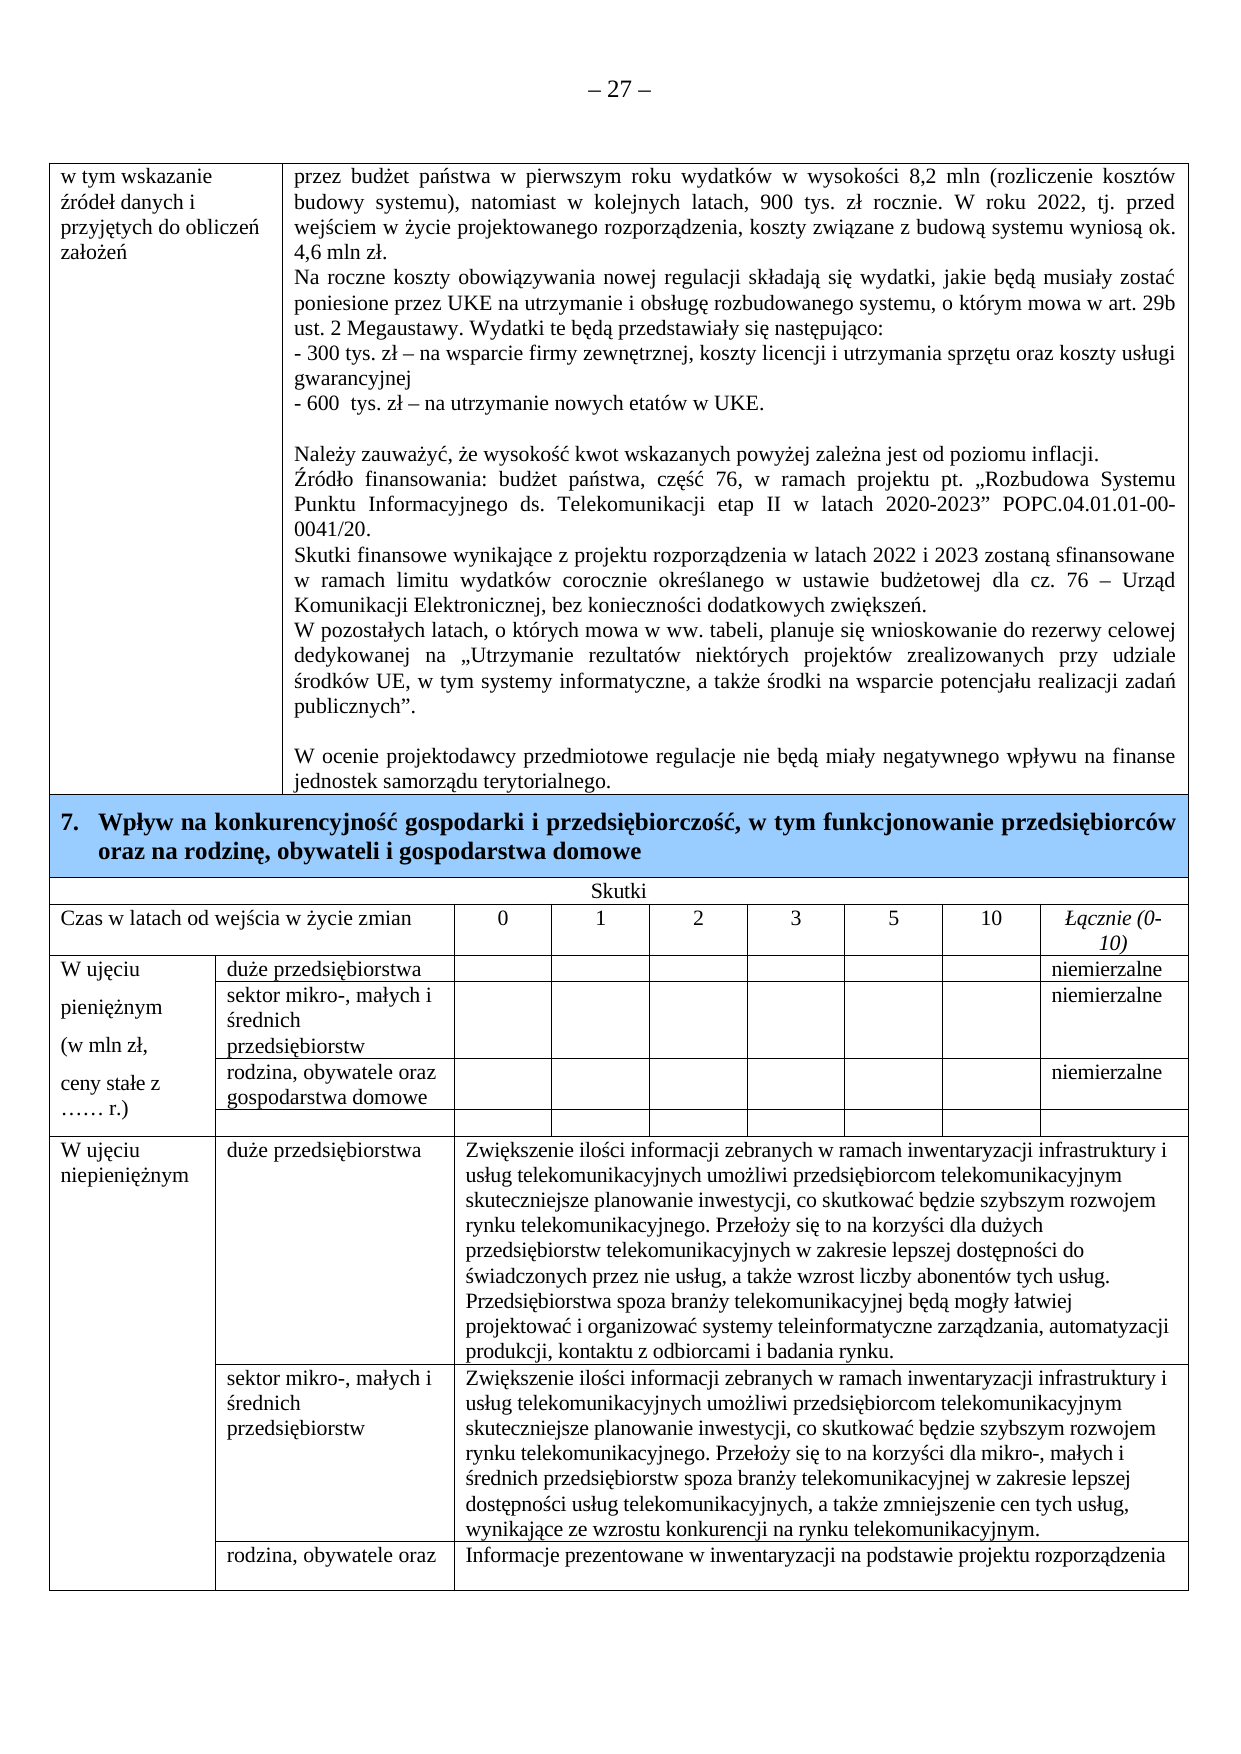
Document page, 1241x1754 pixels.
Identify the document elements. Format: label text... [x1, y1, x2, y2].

table_cell W ujęciu niepieniężnym [50, 1137, 215, 1590]
table_cell [748, 956, 844, 981]
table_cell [455, 1542, 1188, 1590]
table_cell [552, 956, 649, 981]
table_cell [845, 956, 942, 981]
table_cell [943, 982, 1040, 1058]
table_cell Zwiększenie ilości informacji zebranych w ramach inwentaryzacji infrastruktury i usług telekomunikacyjnych umożliwi przedsiębiorcom telekomunikacyjnym skuteczniejsze planowanie inwestycji, co skutkować będzie szybszym rozwojem rynku telekomunikacyjnego. Przełoży się to na korzyści dla mikro-, małych i średnich przedsiębiorstw spoza branży telekomunikacyjnej w zakresie lepszej dostępności usług telekomunikacyjnych, a także zmniejszenie cen tych usług, wynikające ze wzrostu konkurencji na rynku telekomunikacyjnym. [455, 1365, 1188, 1541]
table_cell [748, 982, 844, 1058]
table_cell [552, 982, 649, 1058]
table_cell [455, 982, 551, 1058]
table_cell 5 [845, 905, 942, 955]
table_cell Zwiększenie ilości informacji zebranych w ramach inwentaryzacji infrastruktury i usług telekomunikacyjnych umożliwi przedsiębiorcom telekomunikacyjnym skuteczniejsze planowanie inwestycji, co skutkować będzie szybszym rozwojem rynku telekomunikacyjnego. Przełoży się to na korzyści dla dużych przedsiębiorstw telekomunikacyjnych w zakresie lepszej dostępności do świadczonych przez nie usług, a także wzrost liczby abonentów tych usług. Przedsiębiorstwa spoza branży telekomunikacyjnej będą mogły łatwiej projektować i organizować systemy teleinformatyczne zarządzania, automatyzacji produkcji, kontaktu z odbiorcami i badania rynku. [455, 1137, 1188, 1363]
table_cell [748, 1059, 844, 1109]
table_cell [650, 1110, 747, 1136]
table_cell Skutki [50, 878, 1188, 903]
table_cell Wpływ na konkurencyjność gospodarki i przedsiębiorczość, w tym funkcjonowanie przedsiębiorców oraz na rodzinę, obywateli i gospodarstwa domowe [50, 795, 1188, 877]
table_cell [845, 1110, 942, 1136]
table_cell [552, 1059, 649, 1109]
table_cell 10 [943, 905, 1040, 955]
table_cell [650, 1059, 747, 1109]
table_cell [455, 1110, 551, 1136]
table_cell [455, 956, 551, 981]
table_cell [216, 1110, 454, 1136]
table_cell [50, 164, 282, 794]
table_cell [943, 1059, 1040, 1109]
table_cell niemierzalne [1041, 956, 1188, 981]
table_cell [943, 1110, 1040, 1136]
table_cell [650, 982, 747, 1058]
table_cell [748, 1110, 844, 1136]
table_cell 2 [650, 905, 747, 955]
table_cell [216, 1542, 454, 1590]
table_cell niemierzalne [1041, 1059, 1188, 1109]
table_cell [650, 956, 747, 981]
table_cell Łącznie (0-10) [1041, 905, 1188, 955]
table_cell [455, 1059, 551, 1109]
table_cell [943, 956, 1040, 981]
table_cell 1 [552, 905, 649, 955]
table_cell 0 [455, 905, 551, 955]
table_cell duże przedsiębiorstwa [216, 956, 454, 981]
table_cell [552, 1110, 649, 1136]
table_cell W ujęciu pieniężnym (w mln zł, ceny stałe z …… r.) [50, 956, 215, 1136]
table_cell sektor mikro-, małych i średnich przedsiębiorstw [216, 1365, 454, 1541]
table_cell [845, 982, 942, 1058]
table_cell niemierzalne [1041, 982, 1188, 1058]
table_cell duże przedsiębiorstwa [216, 1137, 454, 1363]
table_cell Czas w latach od wejścia w życie zmian [50, 905, 454, 955]
table_cell rodzina, obywatele oraz gospodarstwa domowe [216, 1059, 454, 1109]
table_cell [845, 1059, 942, 1109]
table_cell sektor mikro-, małych i średnich przedsiębiorstw [216, 982, 454, 1058]
table_cell [1041, 1110, 1188, 1136]
table_cell 3 [748, 905, 844, 955]
